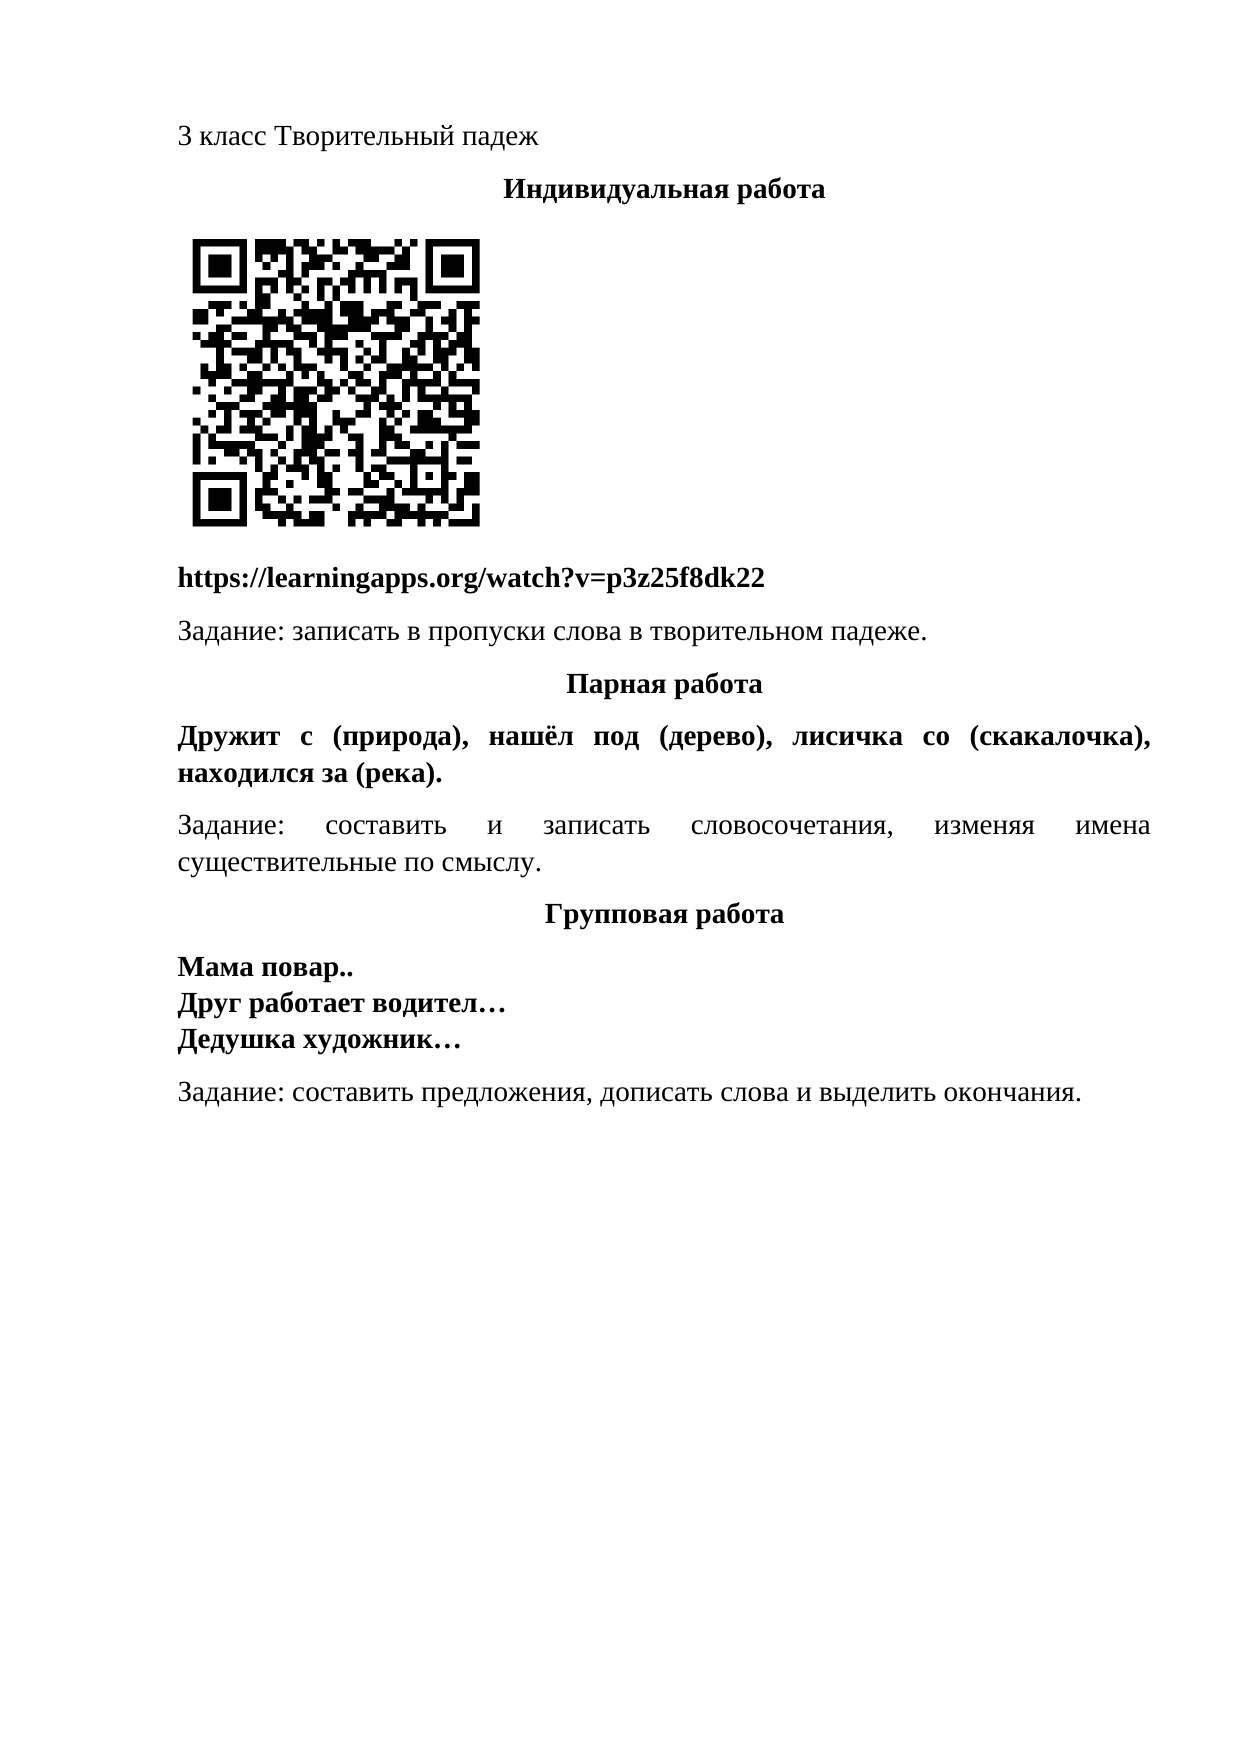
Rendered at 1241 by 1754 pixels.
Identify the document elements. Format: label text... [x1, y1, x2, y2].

text Задание: составить предложения, дописать слова и выделить окончания. [177, 1074, 1152, 1108]
text 3 класс Творительный падеж [177, 118, 1152, 152]
text Групповая работа [177, 896, 1152, 930]
text Индивидуальная работа [177, 171, 1152, 204]
text Задание: составить и записать словосочетания, изменяя имена существительные по смыслу. [177, 807, 1152, 877]
text Мама повар.. Друг работает водител… Дедушка художник… [177, 949, 1152, 1055]
text https://learningapps.org/watch?v=p3z25f8dk22 [177, 560, 1152, 594]
picture [177, 223, 495, 542]
text Парная работа [177, 666, 1152, 699]
text Задание: записать в пропуски слова в творительном падеже. [177, 613, 1152, 646]
text Дружит с (природа), нашёл под (дерево), лисичка со (скакалочка), находился за (река). [177, 718, 1152, 788]
